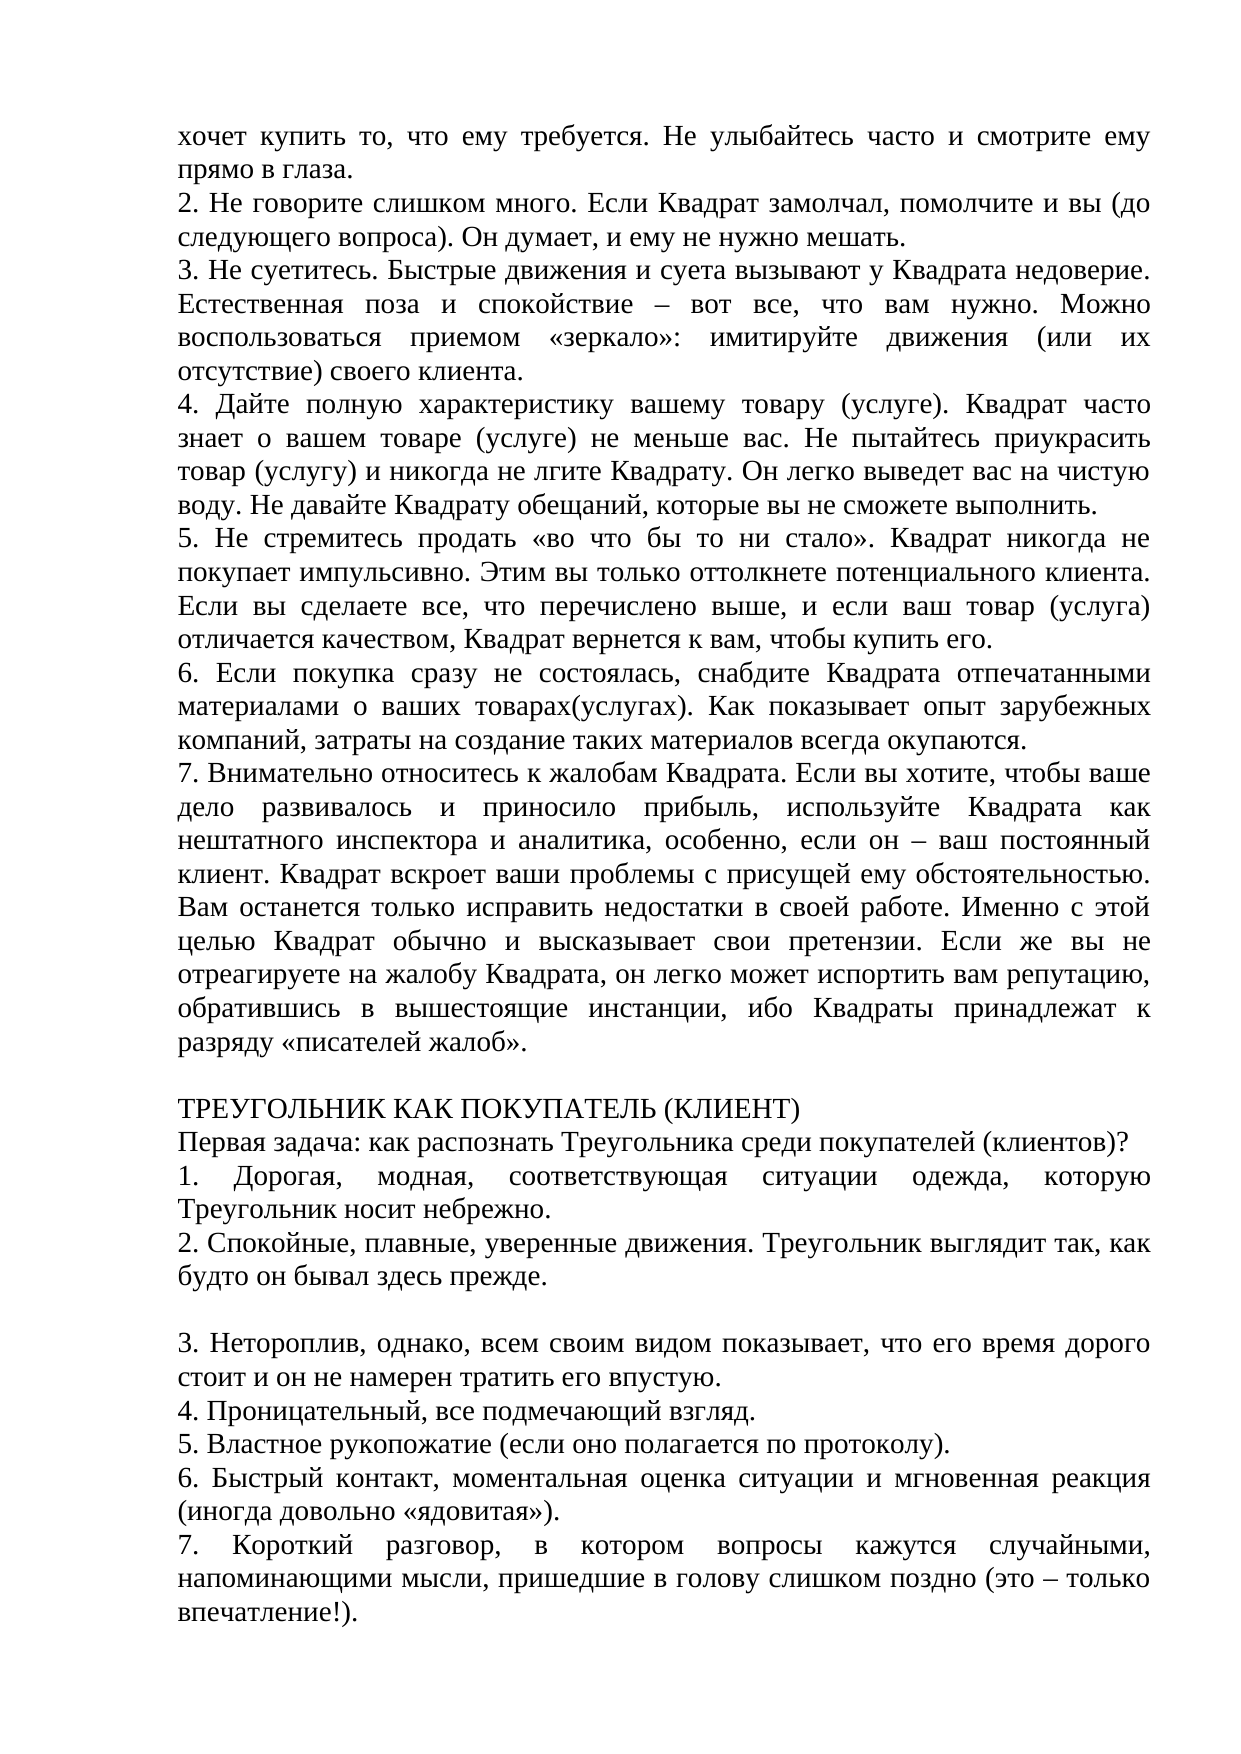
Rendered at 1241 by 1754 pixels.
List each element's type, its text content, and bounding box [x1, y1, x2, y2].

list 4. Проницательный, все подмечающий взгляд. [177, 1393, 1152, 1426]
list 4. Дайте полную характеристику вашему товару (услуге). Квадрат часто знает о вашем товаре (услуге) не меньше вас. Не пытайтесь приукрасить товар (услугу) и никогда не лгите Квадрату. Он легко выведет вас на чистую воду. Не давайте Квадрату обещаний, которые вы не сможете выполнить. [177, 386, 1152, 521]
list 2. Не говорите слишком много. Если Квадрат замолчал, помолчите и вы (до следующего вопроса). Он думает, и ему не нужно мешать. [177, 185, 1152, 252]
list 6. Быстрый контакт, моментальная оценка ситуации и мгновенная реакция (иногда довольно «ядовитая»). [177, 1460, 1152, 1527]
list Первая задача: как распознать Треугольника среди покупателей (клиентов)? [177, 1124, 1152, 1158]
list 5. Не стремитесь продать «во что бы то ни стало». Квадрат никогда не покупает импульсивно. Этим вы только оттолкнете потенциального клиента. Если вы сделаете все, что перечислено выше, и если ваш товар (услуга) отличается качеством, Квадрат вернется к вам, чтобы купить его. [177, 521, 1152, 655]
list ТРЕУГОЛЬНИК КАК ПОКУПАТЕЛЬ (КЛИЕНТ) [177, 1091, 1152, 1124]
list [177, 118, 1152, 185]
list 3. Не суетитесь. Быстрые движения и суета вызывают у Квадрата недоверие. Естественная поза и спокойствие – вот все, что вам нужно. Можно воспользоваться приемом «зеркало»: имитируйте движения (или их отсутствие) своего клиента. [177, 252, 1152, 386]
list 5. Властное рукопожатие (если оно полагается по протоколу). [177, 1426, 1152, 1460]
list 2. Спокойные, плавные, уверенные движения. Треугольник выглядит так, как будто он бывал здесь прежде. [177, 1225, 1152, 1292]
list 7. Внимательно относитесь к жалобам Квадрата. Если вы хотите, чтобы ваше дело развивалось и приносило прибыль, используйте Квадрата как нештатного инспектора и аналитика, особенно, если он – ваш постоянный клиент. Квадрат вскроет ваши проблемы с присущей ему обстоятельностью. Вам останется только исправить недостатки в своей работе. Именно с этой целью Квадрат обычно и высказывает свои претензии. Если же вы не отреагируете на жалобу Квадрата, он легко может испортить вам репутацию, обратившись в вышестоящие инстанции, ибо Квадраты принадлежат к разряду «писателей жалоб». [177, 755, 1152, 1057]
list 6. Если покупка сразу не состоялась, снабдите Квадрата отпечатанными материалами о ваших товарах(услугах). Как показывает опыт зарубежных компаний, затраты на создание таких материалов всегда окупаются. [177, 655, 1152, 755]
list 7. Короткий разговор, в котором вопросы кажутся случайными, напоминающими мысли, пришедшие в голову слишком поздно (это – только впечатление!). [177, 1527, 1152, 1627]
list 3. Нетороплив, однако, всем своим видом показывает, что его время дорого стоит и он не намерен тратить его впустую. [177, 1326, 1152, 1393]
list 1. Дорогая, модная, соответствующая ситуации одежда, которую Треугольник носит небрежно. [177, 1158, 1152, 1225]
